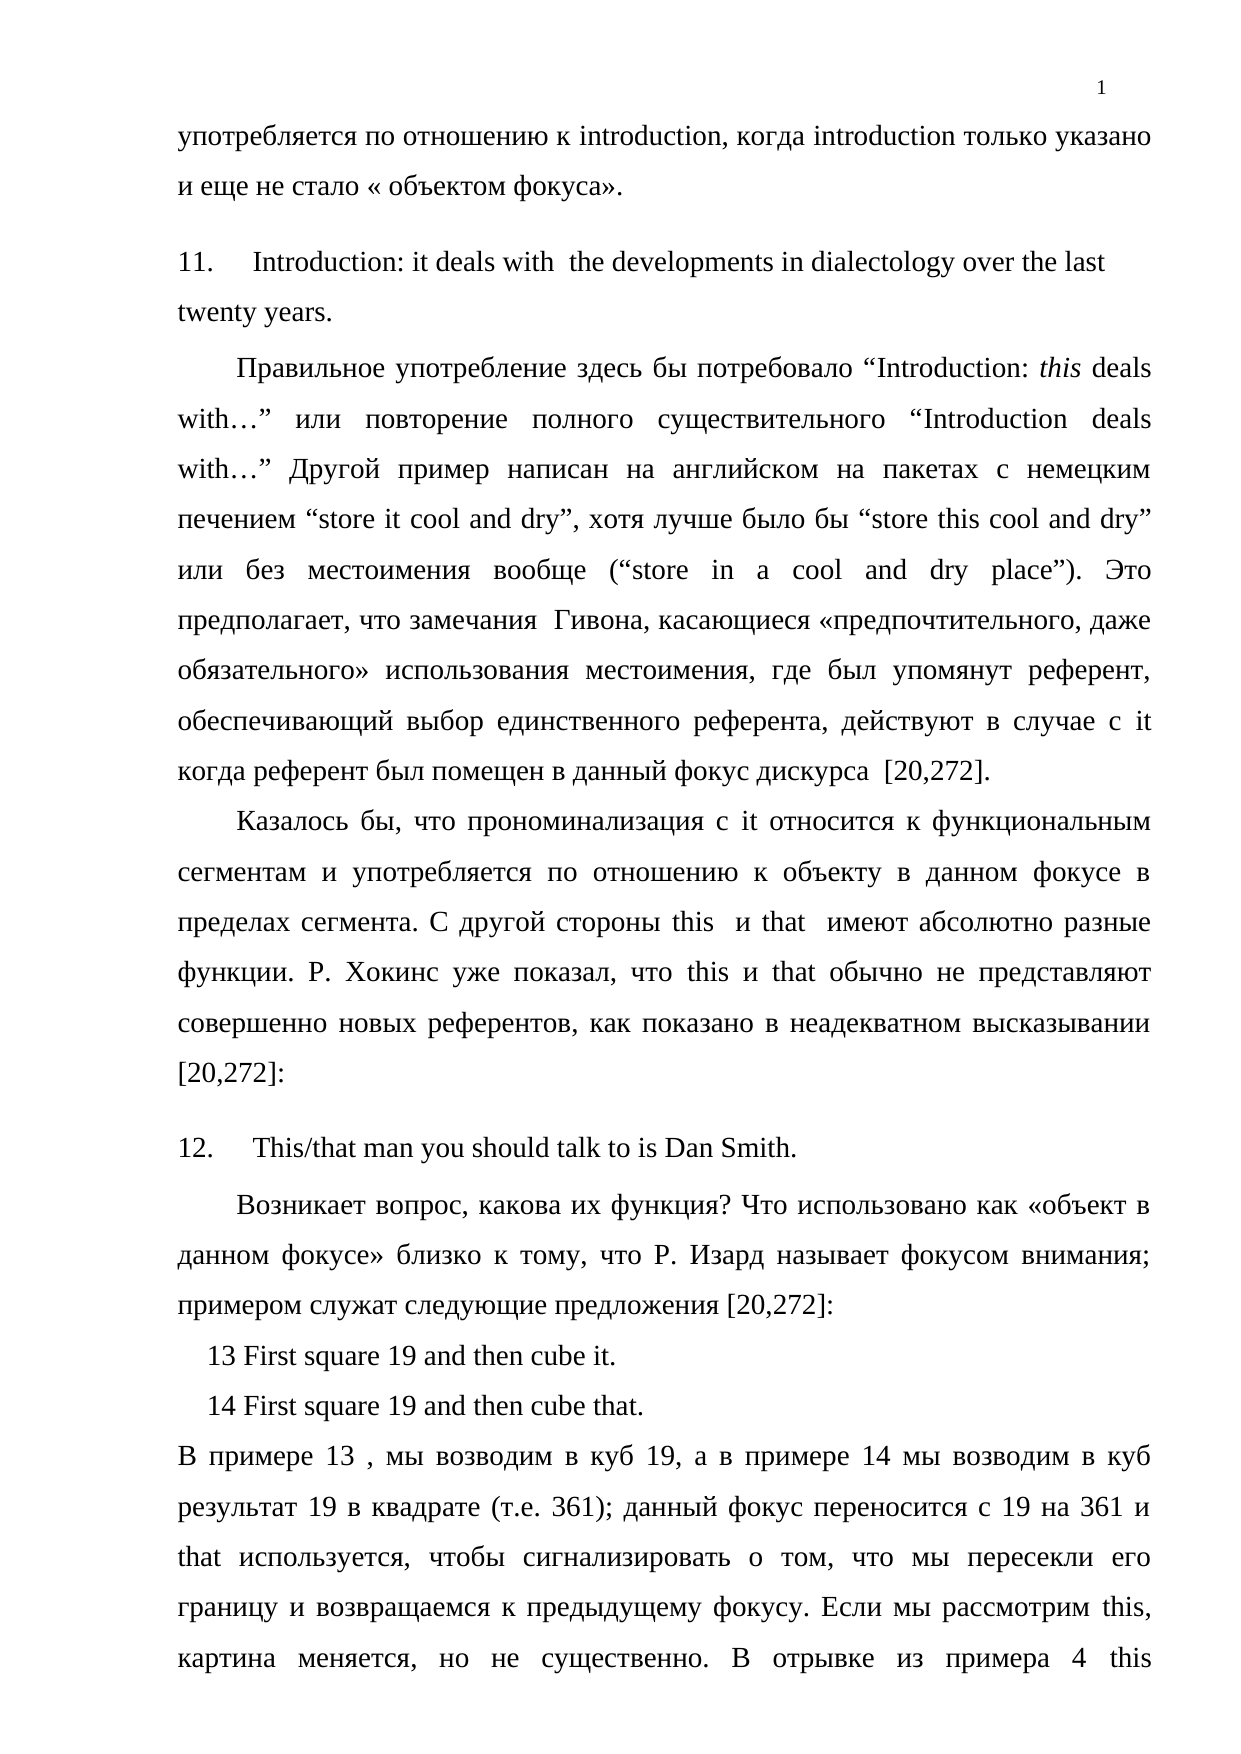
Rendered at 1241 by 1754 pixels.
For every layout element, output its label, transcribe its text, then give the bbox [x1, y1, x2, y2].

list 13 First square 19 and then cube it. [207, 1338, 1152, 1371]
list 14 First square 19 and then cube that. [207, 1388, 1152, 1422]
text Правильное употребление здесь бы потребовало “Introduction: this deals with…” или повторение полного существительного “Introduction deals with…” Другой пример написан на английском на пакетах с немецким печением “store it cool and dry”, хотя лучше было бы “store this cool and dry” или без местоимения вообще (“store in a cool and dry place”). Это предполагает, что замечания Гивона, касающиеся «предпочтительного, даже обязательного» использования местоимения, где был упомянут референт, обеспечивающий выбор единственного референта, действуют в случае с it когда референт был помещен в данный фокус дискурса [20,272]. [177, 351, 1152, 787]
subtitle 11. Introduction: it deals with the developments in dialectology over the last twenty years. [177, 244, 1152, 328]
subtitle 12. This/that man you should talk to is Dan Smith. [177, 1130, 1152, 1164]
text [177, 118, 1152, 202]
text Возникает вопрос, какова их функция? Что использовано как «объект в данном фокусе» близко к тому, что Р. Изард называет фокусом внимания; примером служат следующие предложения [20,272]: [177, 1187, 1152, 1321]
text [177, 1438, 1152, 1673]
text Казалось бы, что прономинализация с it относится к функциональным сегментам и употребляется по отношению к объекту в данном фокусе в пределах сегмента. С другой стороны this и that имеют абсолютно разные функции. Р. Хокинс уже показал, что this и that обычно не представляют совершенно новых референтов, как показано в неадекватном высказывании [20,272]: [177, 803, 1152, 1088]
